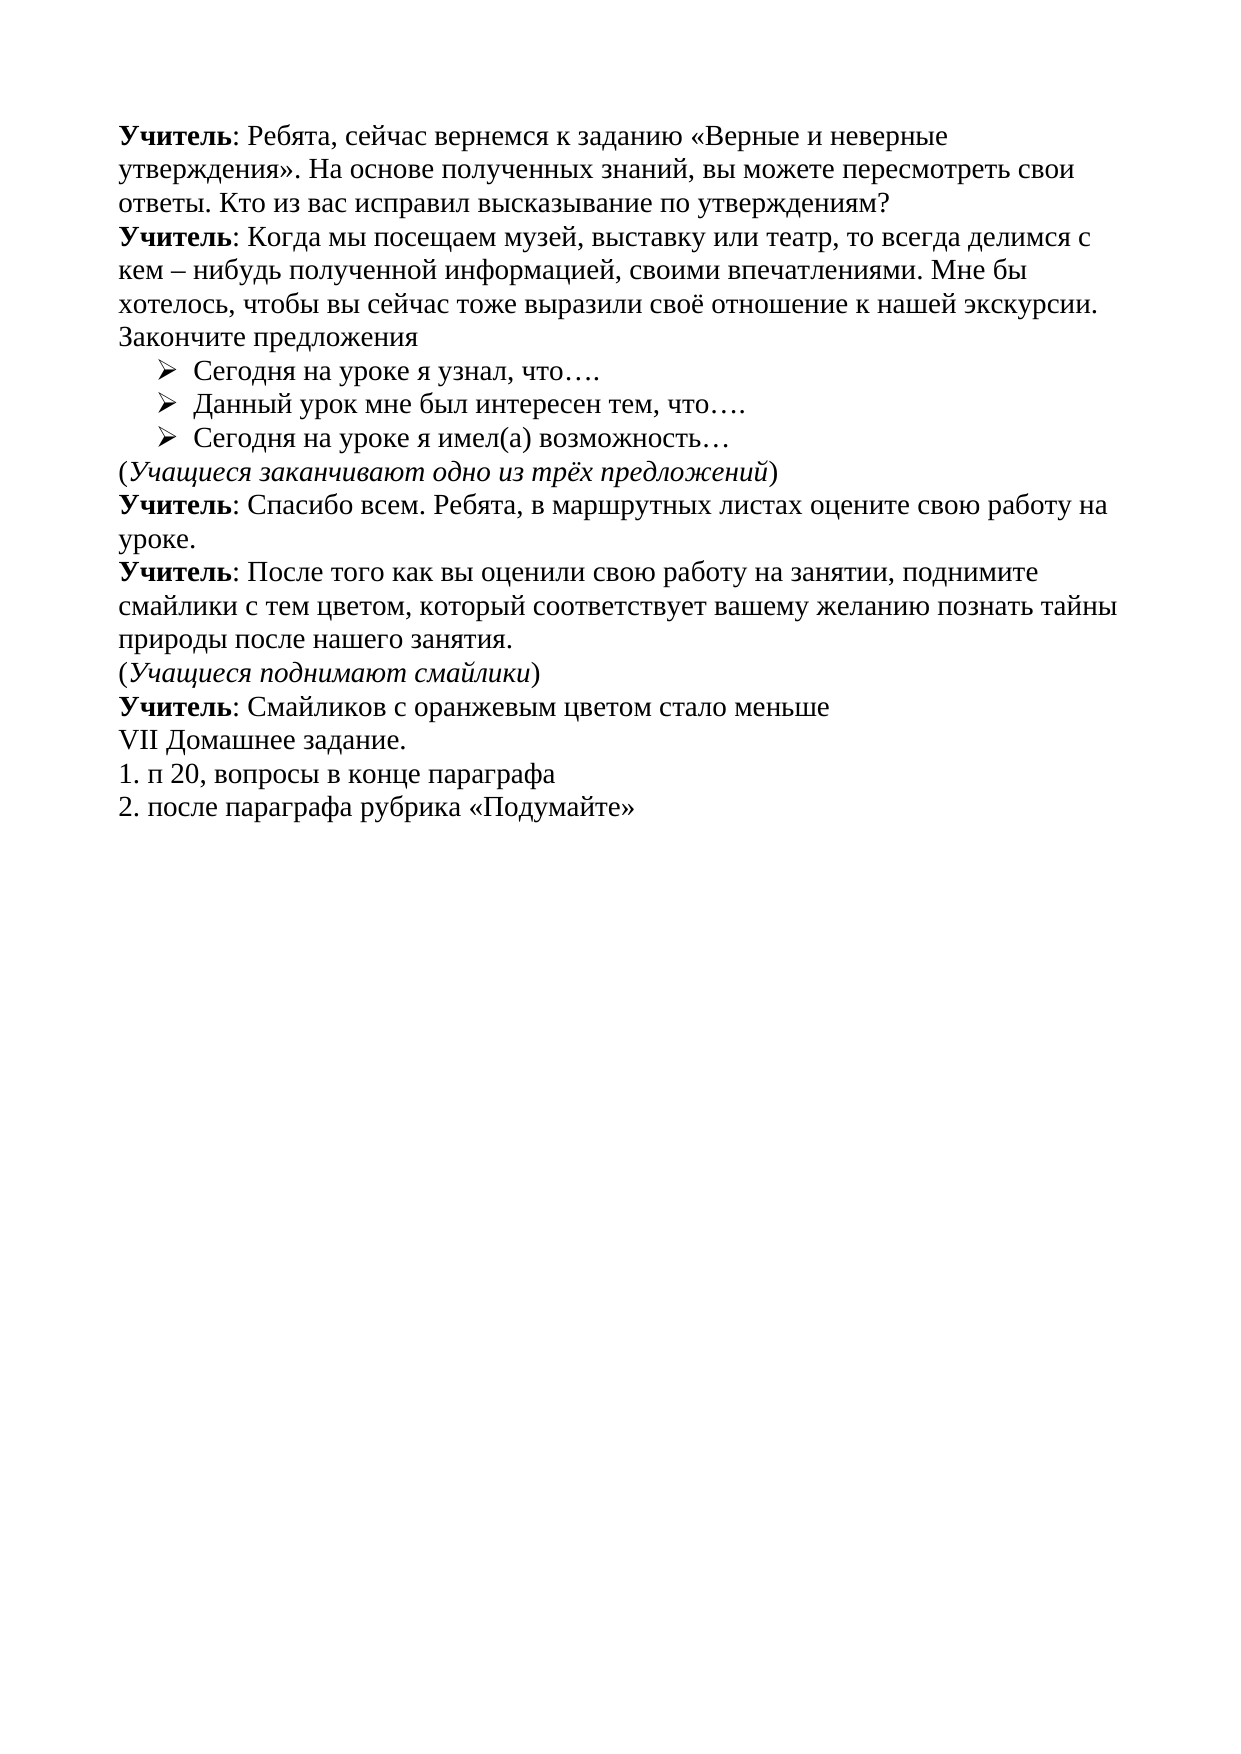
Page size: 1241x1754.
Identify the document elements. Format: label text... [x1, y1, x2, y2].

list Сегодня на уроке я имел(а) возможность… [156, 420, 1122, 454]
text 2. после параграфа рубрика «Подумайте» [118, 789, 1122, 823]
text 1. п 20, вопросы в конце параграфа [118, 756, 1122, 789]
text Учитель: Смайликов с оранжевым цветом стало меньше [118, 689, 1122, 722]
text Учитель: Когда мы посещаем музей, выставку или театр, то всегда делимся с кем – нибудь полученной информацией, своими впечатлениями. Мне бы хотелось, чтобы вы сейчас тоже выразили своё отношение к нашей экскурсии. [118, 219, 1122, 319]
list Сегодня на уроке я узнал, что…. [156, 353, 1122, 387]
text VII Домашнее задание. [118, 722, 1122, 756]
text Учитель: После того как вы оценили свою работу на занятии, поднимите смайлики с тем цветом, который соответствует вашему желанию познать тайны природы после нашего занятия. [118, 554, 1122, 655]
list Данный урок мне был интересен тем, что…. [156, 387, 1122, 420]
text (Учащиеся поднимают смайлики) [118, 655, 1122, 689]
text (Учащиеся заканчивают одно из трёх предложений) [118, 454, 1122, 487]
text Учитель: Спасибо всем. Ребята, в маршрутных листах оцените свою работу на уроке. [118, 487, 1122, 554]
text Учитель: Ребята, сейчас вернемся к заданию «Верные и неверные утверждения». На основе полученных знаний, вы можете пересмотреть свои ответы. Кто из вас исправил высказывание по утверждениям? [118, 118, 1122, 219]
text Закончите предложения [118, 319, 1122, 353]
